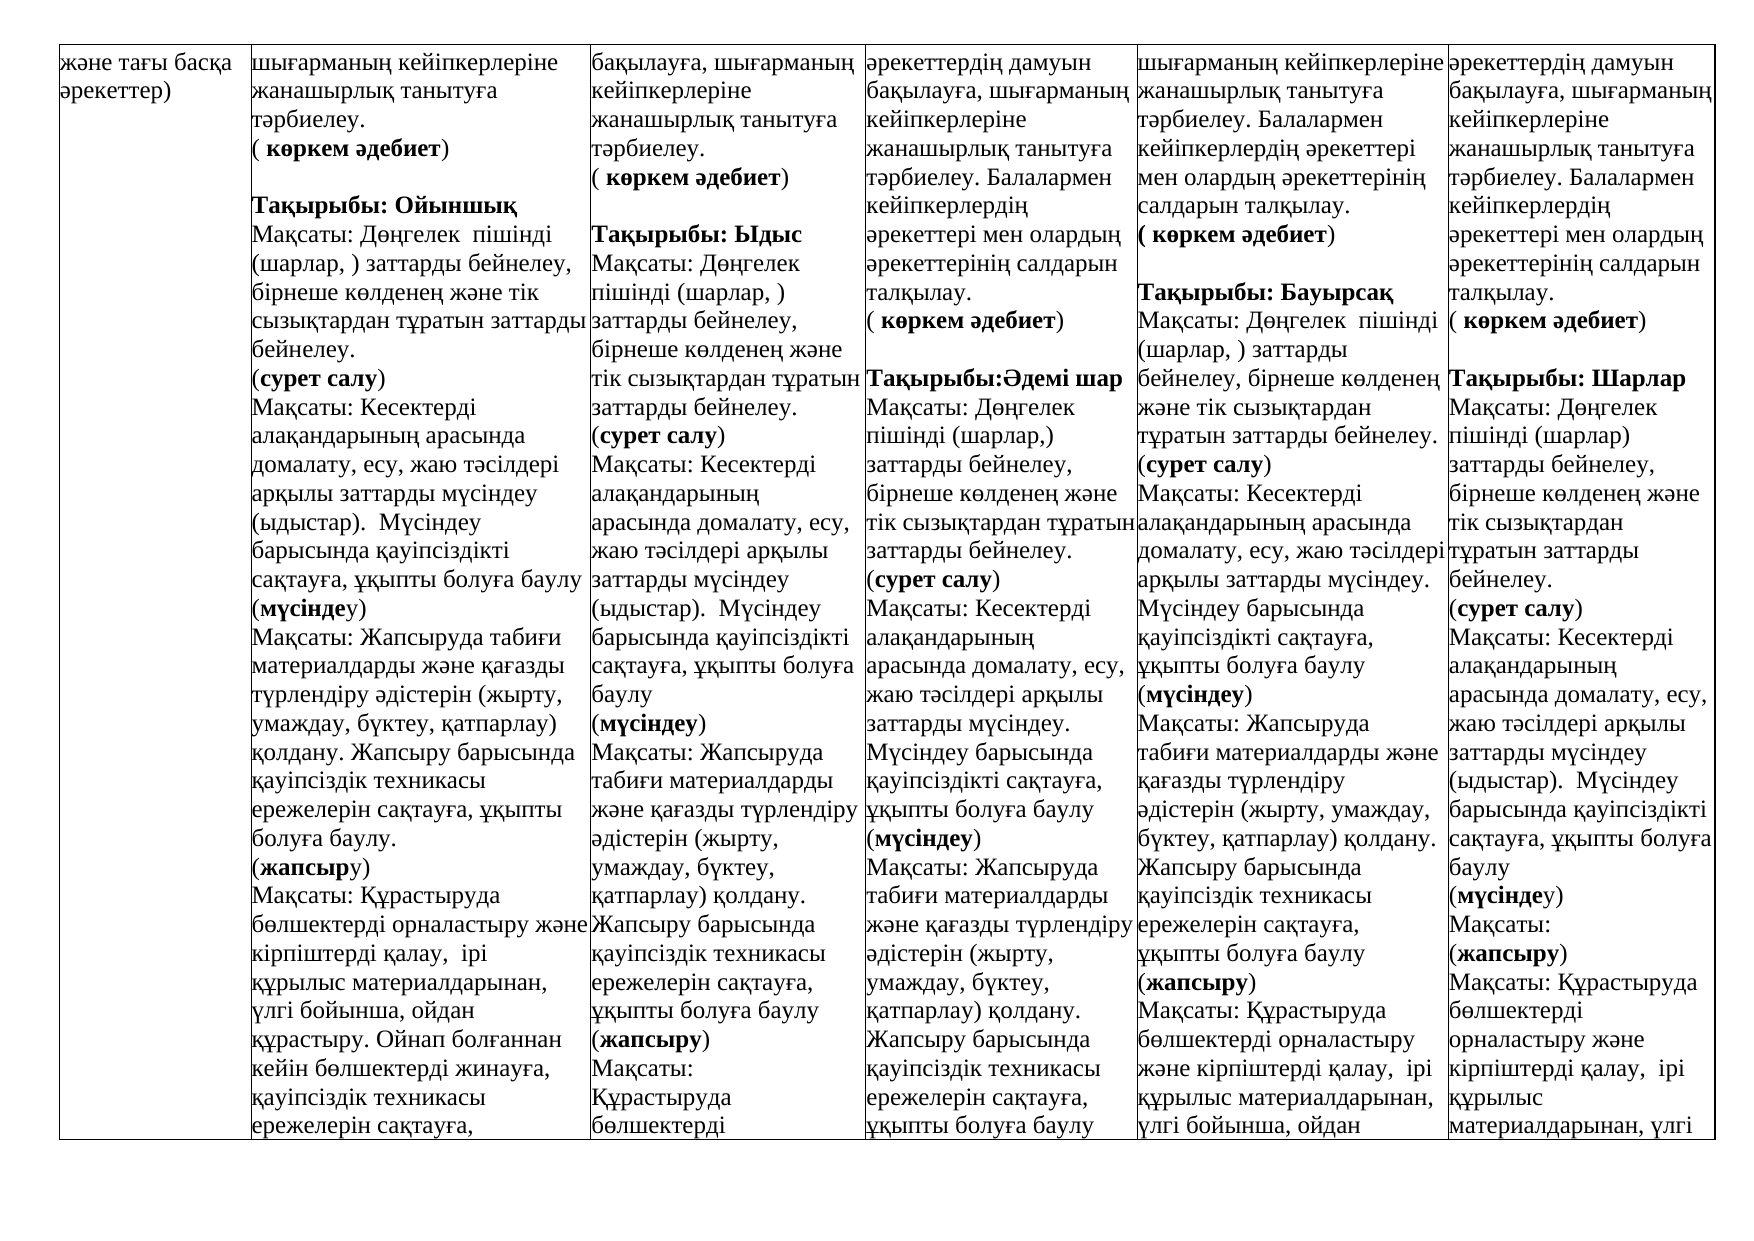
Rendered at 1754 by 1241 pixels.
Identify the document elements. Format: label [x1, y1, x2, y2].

table_cell [866, 45, 1137, 1139]
table_cell [60, 45, 251, 1139]
table_cell [1449, 45, 1714, 1139]
table_cell [1138, 45, 1448, 1139]
table_cell [591, 45, 865, 1139]
table_cell [252, 45, 590, 1139]
